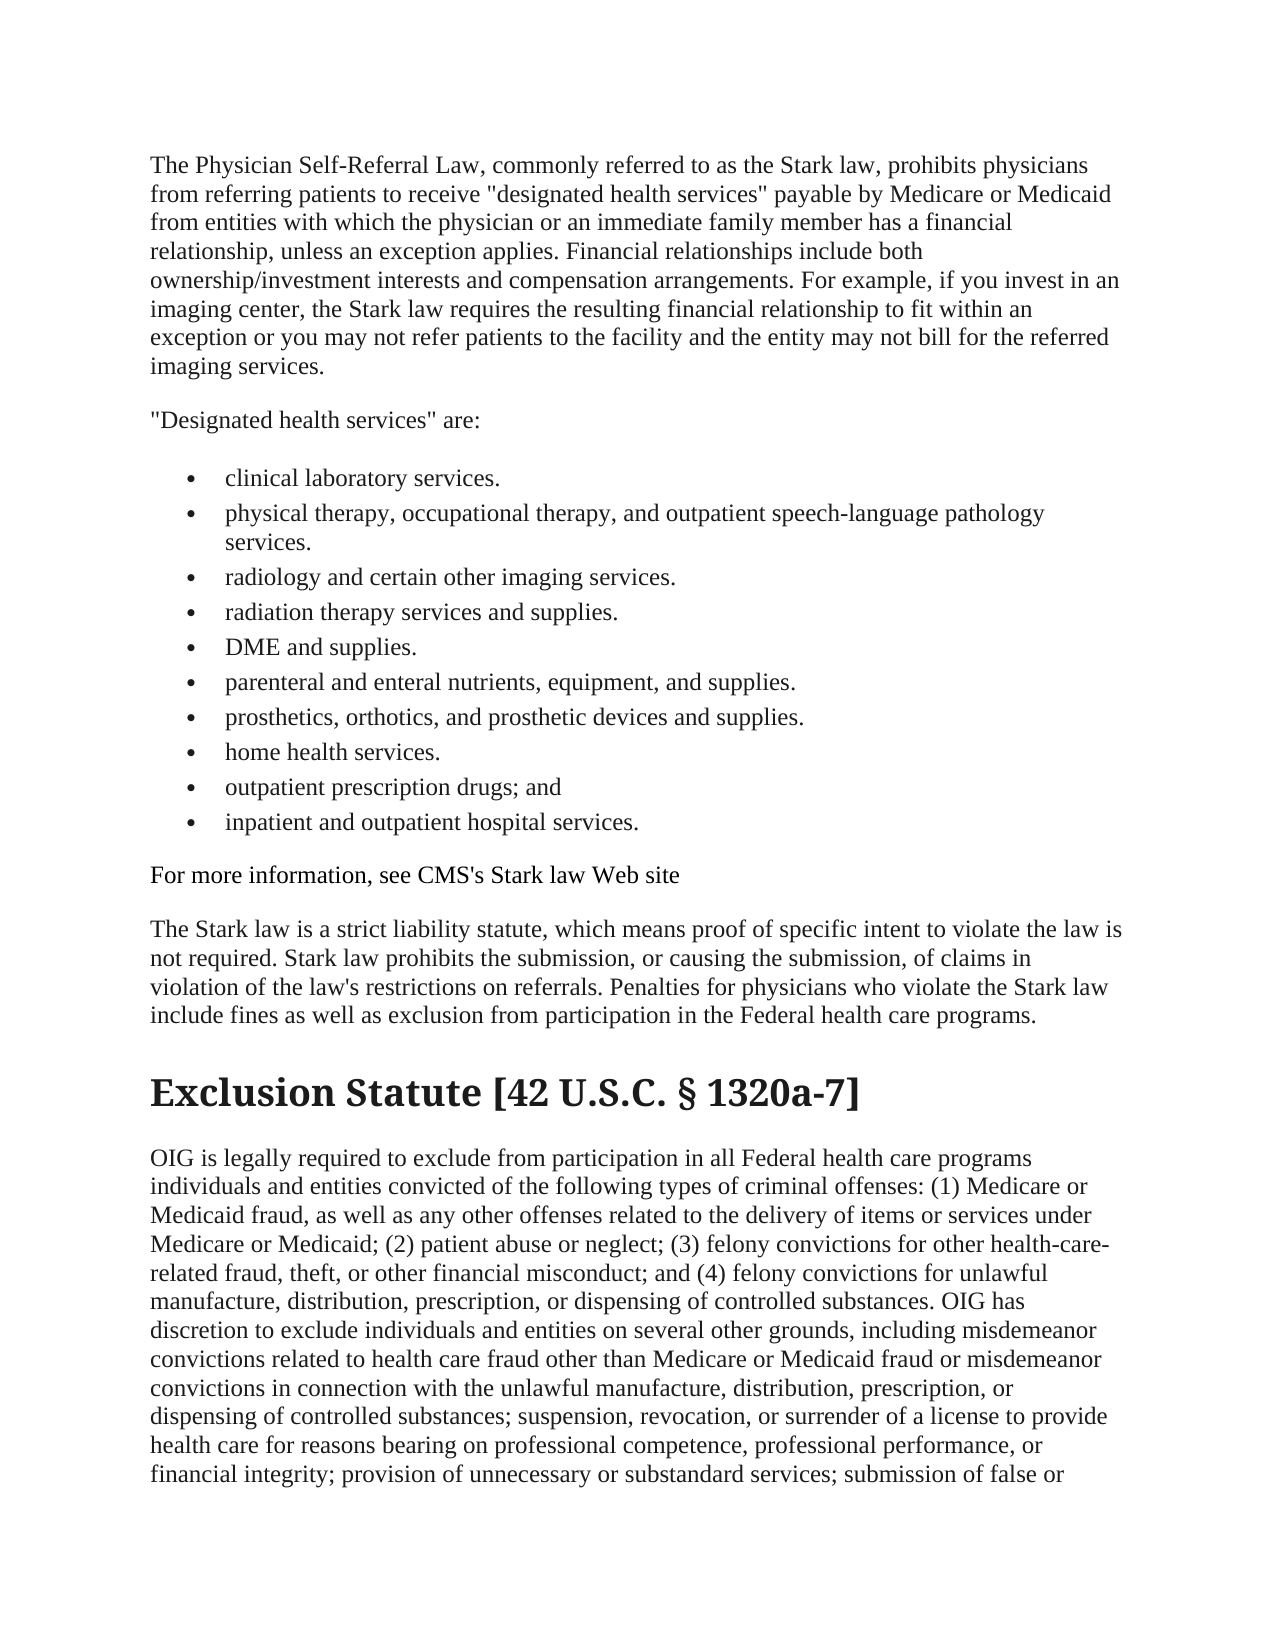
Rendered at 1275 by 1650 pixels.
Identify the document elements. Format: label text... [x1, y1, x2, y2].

list inpatient and outpatient hospital services. [187, 807, 1125, 835]
text The Physician Self-Referral Law, commonly referred to as the Stark law, prohibits physicians from referring patients to receive "designated health services" payable by Medicare or Medicaid from entities with which the physician or an immediate family member has a financial relationship, unless an exception applies. Financial relationships include both ownership/investment interests and compensation arrangements. For example, if you invest in an imaging center, the Stark law requires the resulting financial relationship to fit within an exception or you may not refer patients to the facility and the entity may not bill for the referred imaging services. [150, 150, 1125, 380]
list home health services. [187, 737, 1125, 765]
list physical therapy, occupational therapy, and outpatient speech-language pathology services. [187, 498, 1125, 555]
list outpatient prescription drugs; and [187, 772, 1125, 800]
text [150, 1143, 1125, 1488]
text Exclusion Statute [42 U.S.C. § 1320a-7] [150, 1067, 1125, 1118]
text For more information, see CMS's Stark law Web site [150, 860, 1125, 889]
list DME and supplies. [187, 632, 1125, 660]
list radiology and certain other imaging services. [187, 562, 1125, 590]
list prosthetics, orthotics, and prosthetic devices and supplies. [187, 702, 1125, 730]
list radiation therapy services and supplies. [187, 597, 1125, 625]
text The Stark law is a strict liability statute, which means proof of specific intent to violate the law is not required. Stark law prohibits the submission, or causing the submission, of claims in violation of the law's restrictions on referrals. Penalties for physicians who violate the Stark law include fines as well as exclusion from participation in the Federal health care programs. [150, 914, 1125, 1029]
list parenteral and enteral nutrients, equipment, and supplies. [187, 667, 1125, 695]
list clinical laboratory services. [187, 463, 1125, 492]
text "Designated health services" are: [150, 405, 1125, 434]
